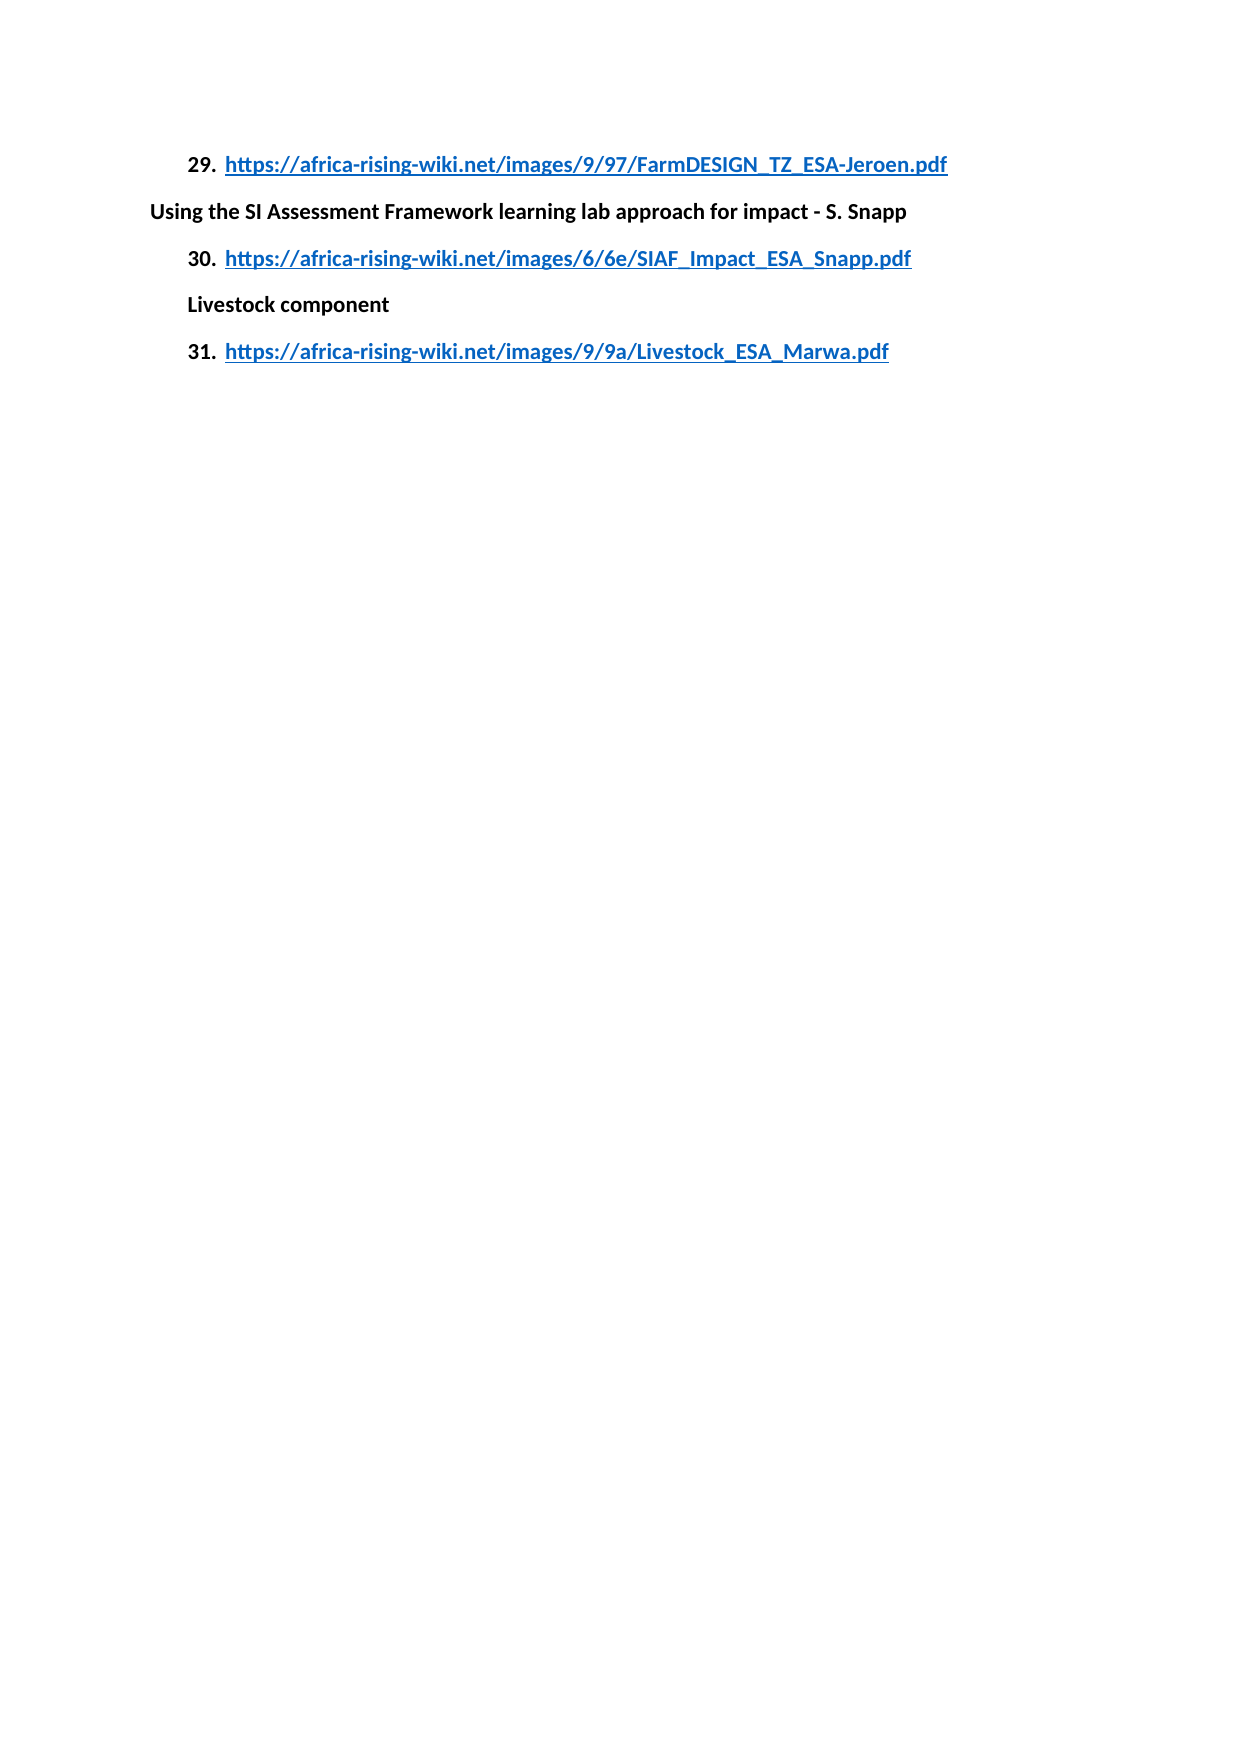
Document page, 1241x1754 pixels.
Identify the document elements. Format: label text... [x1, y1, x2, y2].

list https://africa-rising-wiki.net/images/9/97/FarmDESIGN_TZ_ESA-Jeroen.pdf [187, 150, 1090, 178]
list https://africa-rising-wiki.net/images/6/6e/SIAF_Impact_ESA_Snapp.pdf [187, 244, 1090, 272]
text Livestock component [187, 291, 1090, 319]
text Using the SI Assessment Framework learning lab approach for impact - S. Snapp [150, 197, 1090, 225]
list https://africa-rising-wiki.net/images/9/9a/Livestock_ESA_Marwa.pdf [187, 337, 1090, 366]
